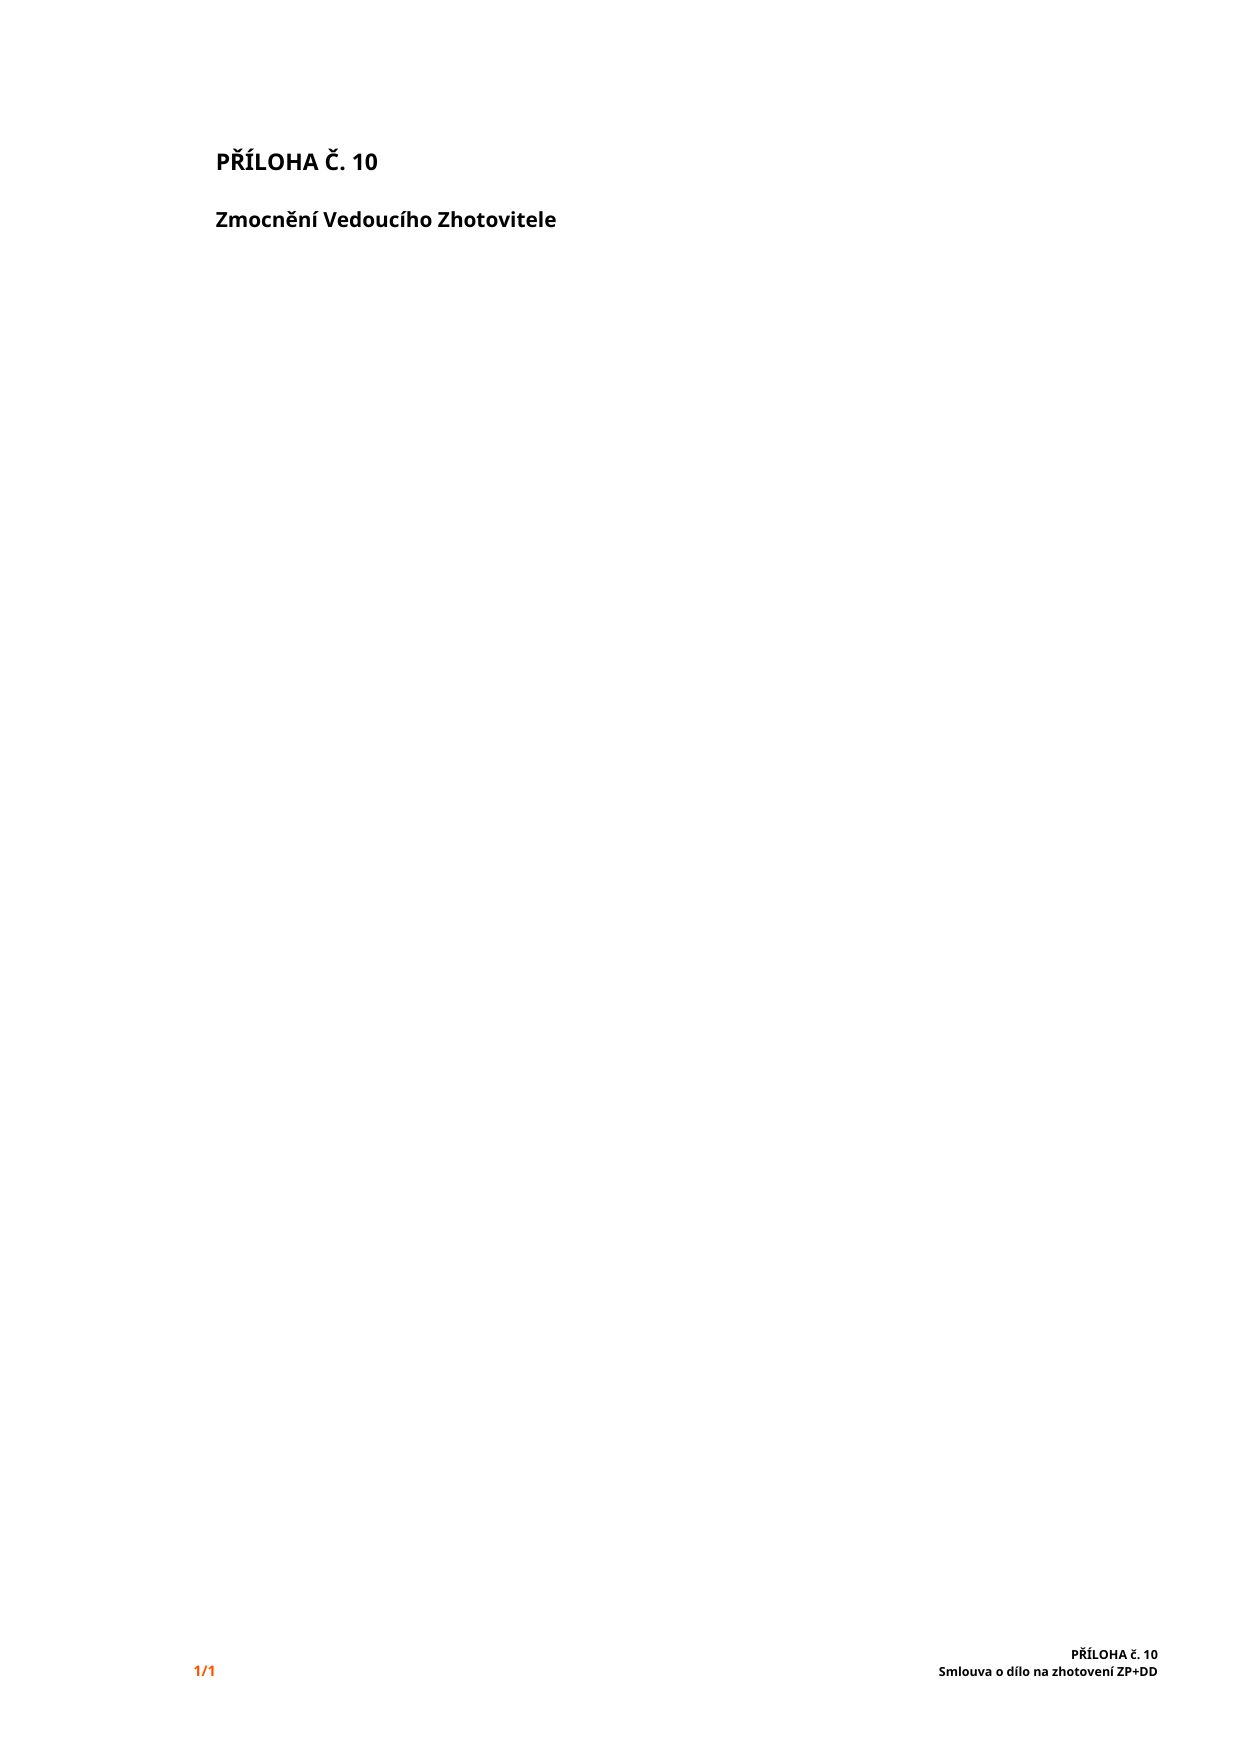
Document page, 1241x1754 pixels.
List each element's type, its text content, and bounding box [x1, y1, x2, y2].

text Zmocnění Vedoucího Zhotovitele [216, 205, 1122, 233]
text Příloha č. 10 [216, 146, 1122, 177]
